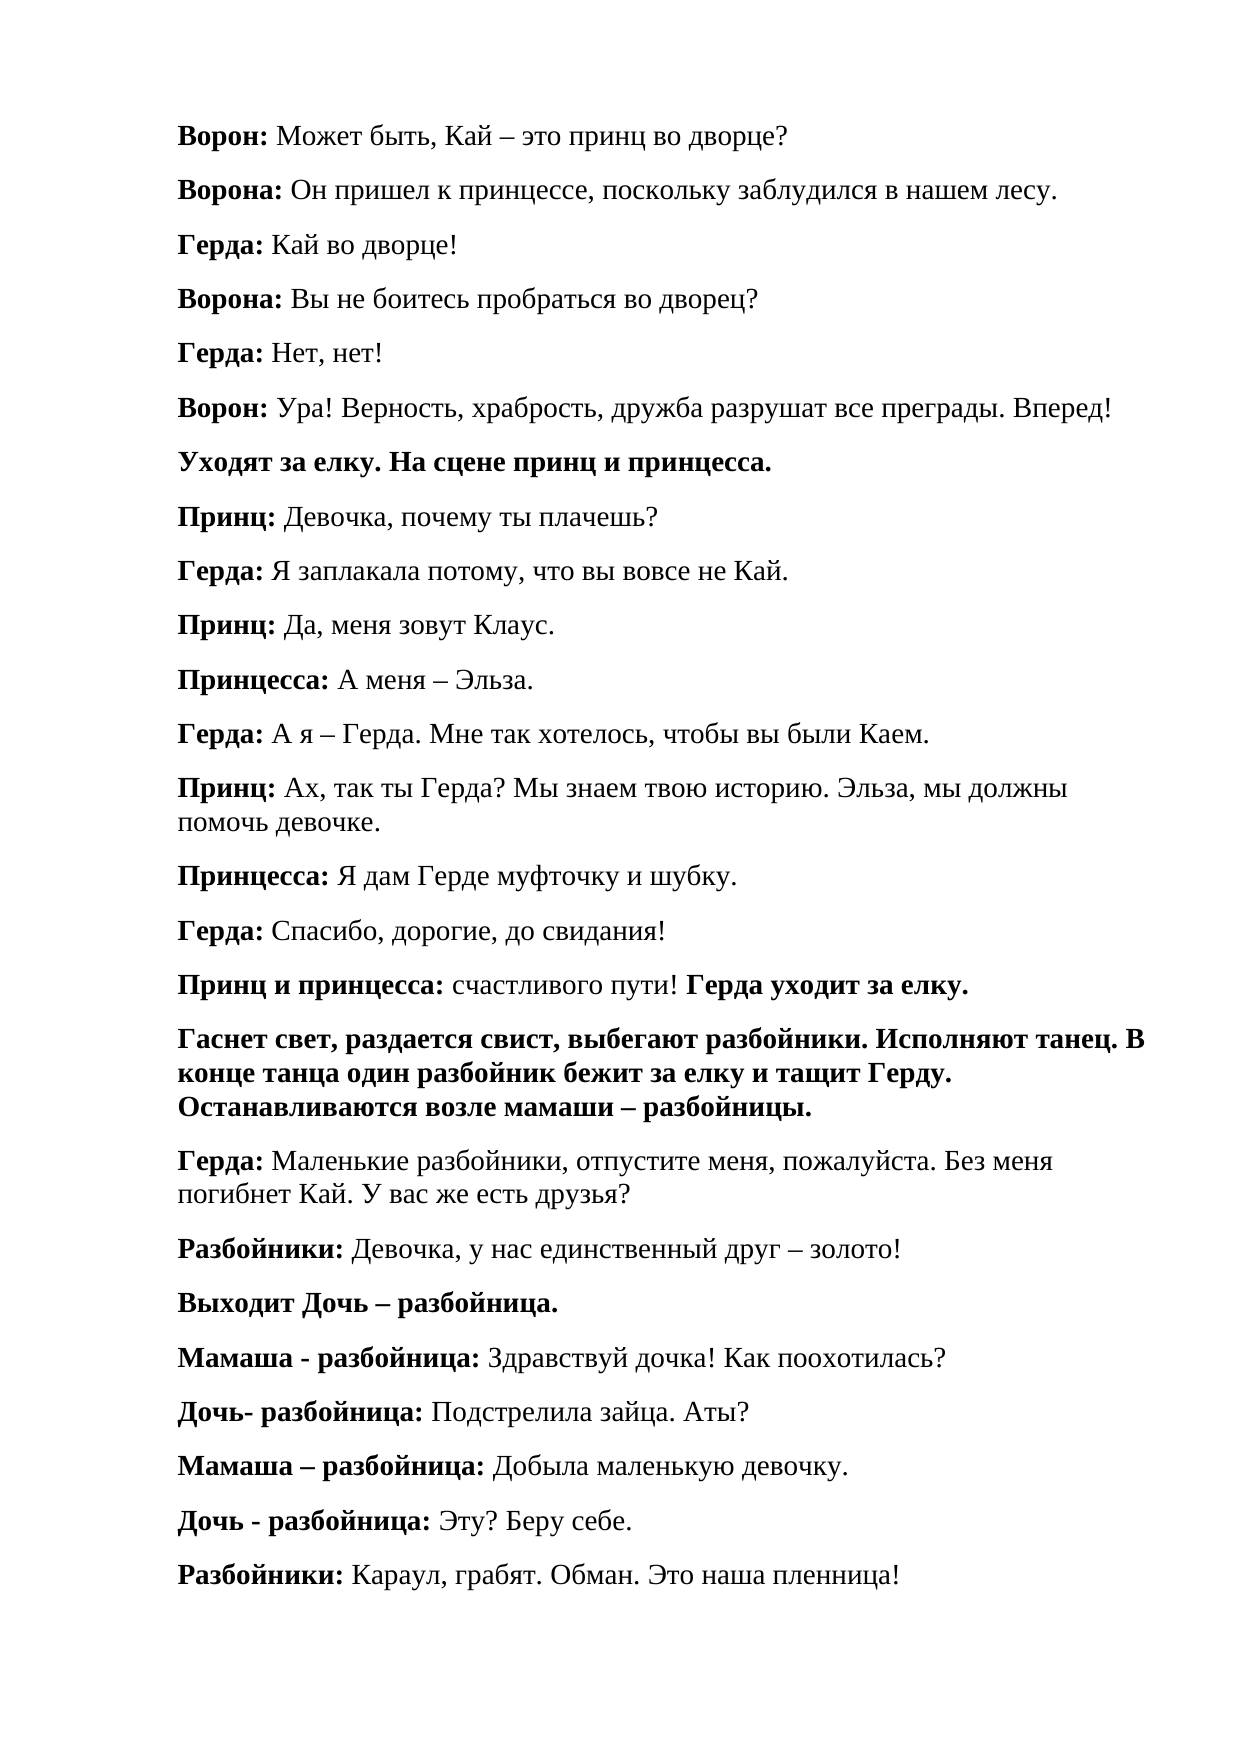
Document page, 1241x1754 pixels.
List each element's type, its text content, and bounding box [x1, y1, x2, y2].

text Принцесса: А меня – Эльза. [177, 662, 1152, 695]
text Дочь - разбойница: Эту? Беру себе. [177, 1503, 1152, 1536]
text Герда: Я заплакала потому, что вы вовсе не Кай. [177, 553, 1152, 587]
text Принцесса: Я дам Герде муфточку и шубку. [177, 858, 1152, 892]
text Герда: Нет, нет! [177, 336, 1152, 369]
text Мамаша - разбойница: Здравствуй дочка! Как поохотилась? [177, 1340, 1152, 1373]
text Герда: А я – Герда. Мне так хотелось, чтобы вы были Каем. [177, 716, 1152, 750]
text Ворона: Вы не боитесь пробраться во дворец? [177, 281, 1152, 315]
text Мамаша – разбойница: Добыла маленькую девочку. [177, 1448, 1152, 1482]
text Герда: Спасибо, дорогие, до свидания! [177, 913, 1152, 946]
text Герда: Кай во дворце! [177, 227, 1152, 260]
text Принц: Девочка, почему ты плачешь? [177, 499, 1152, 532]
text Выходит Дочь – разбойница. [177, 1285, 1152, 1319]
text Уходят за елку. На сцене принц и принцесса. [177, 444, 1152, 478]
text Ворон: Может быть, Кай – это принц во дворце? [177, 118, 1152, 152]
text Ворона: Он пришел к принцессе, поскольку заблудился в нашем лесу. [177, 172, 1152, 206]
text Дочь- разбойница: Подстрелила зайца. Аты? [177, 1394, 1152, 1428]
text Принц: Ах, так ты Герда? Мы знаем твою историю. Эльза, мы должны помочь девочке. [177, 771, 1152, 838]
text Разбойники: Караул, грабят. Обман. Это наша пленница! [177, 1557, 1152, 1591]
text Принц и принцесса: счастливого пути! Герда уходит за елку. [177, 967, 1152, 1001]
text Разбойники: Девочка, у нас единственный друг – золото! [177, 1231, 1152, 1264]
text Гаснет свет, раздается свист, выбегают разбойники. Исполняют танец. В конце танца один разбойник бежит за елку и тащит Герду. Останавливаются возле мамаши – разбойницы. [177, 1022, 1152, 1122]
text Герда: Маленькие разбойники, отпустите меня, пожалуйста. Без меня погибнет Кай. У вас же есть друзья? [177, 1143, 1152, 1210]
text Ворон: Ура! Верность, храбрость, дружба разрушат все преграды. Вперед! [177, 390, 1152, 423]
text Принц: Да, меня зовут Клаус. [177, 607, 1152, 641]
